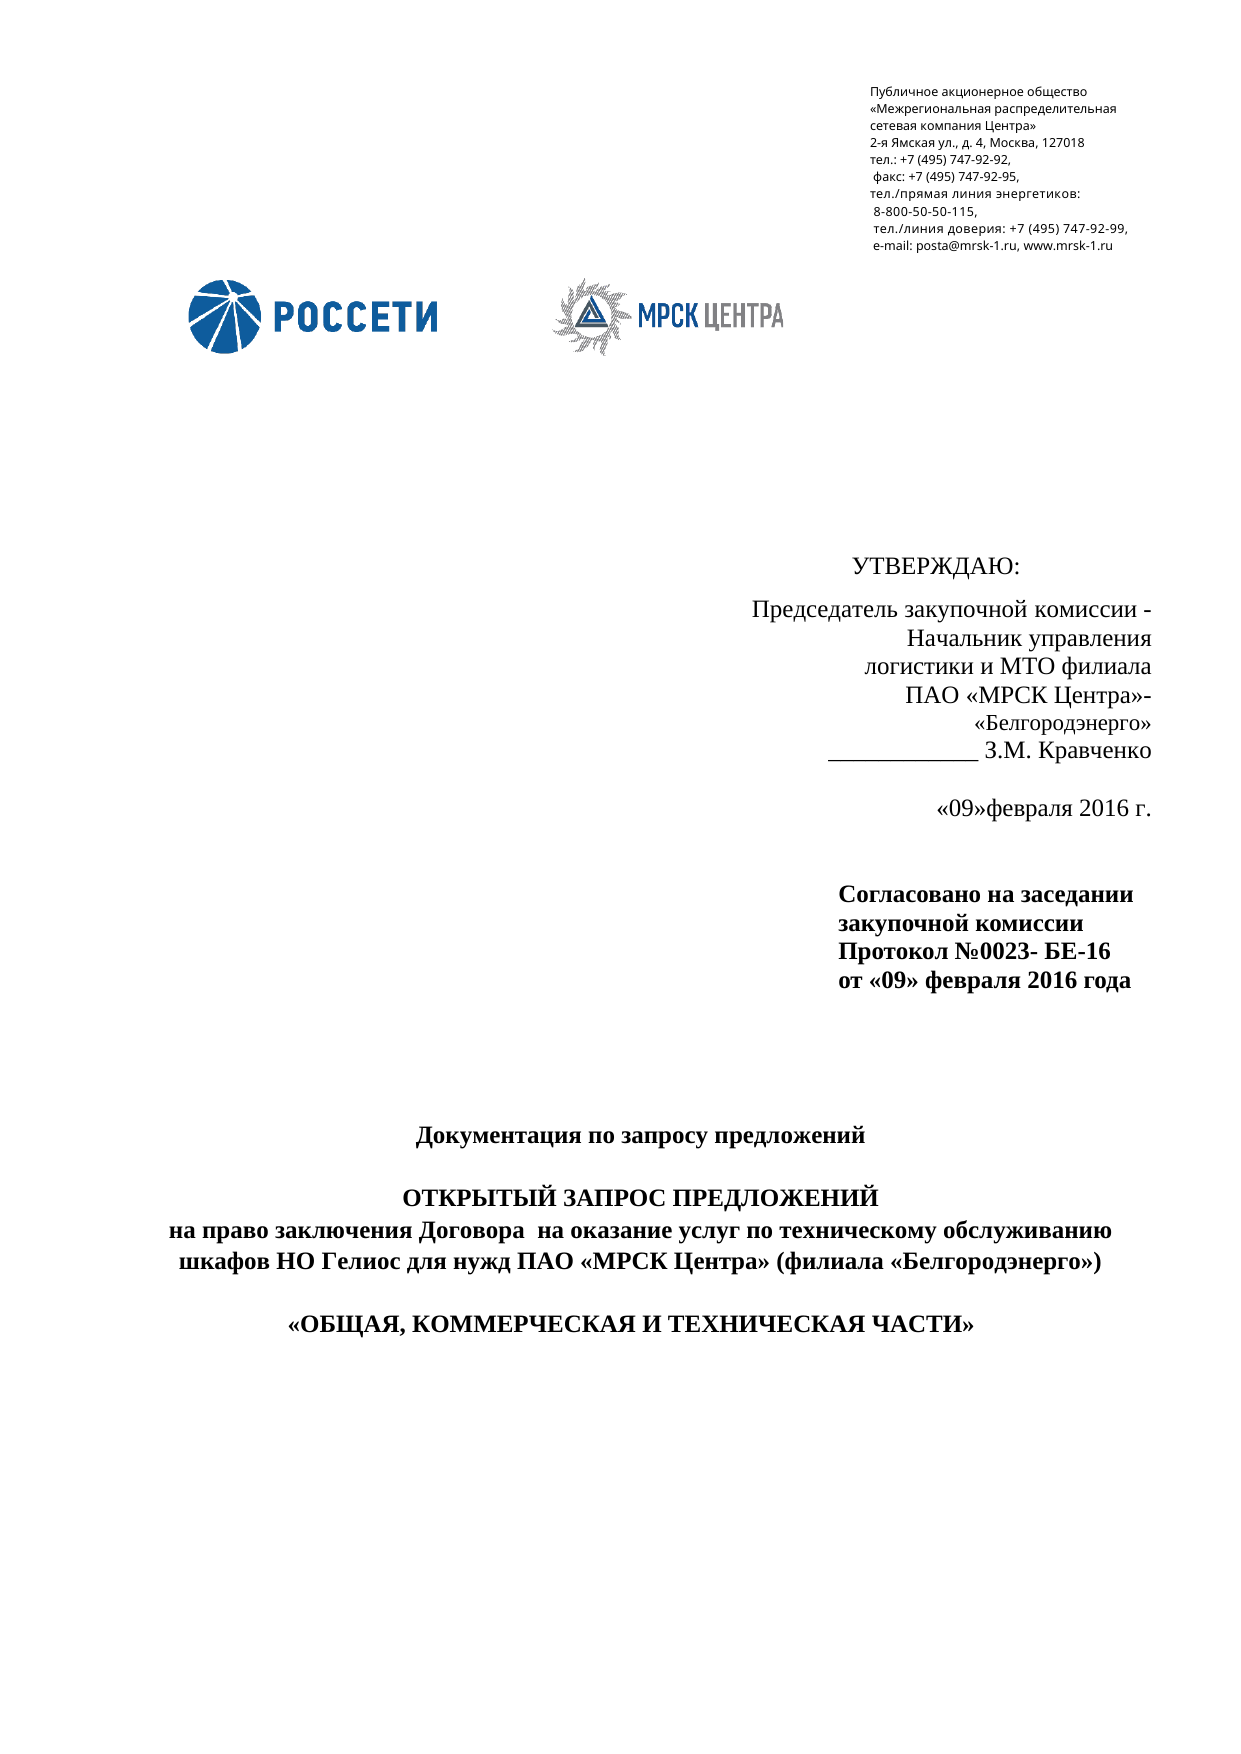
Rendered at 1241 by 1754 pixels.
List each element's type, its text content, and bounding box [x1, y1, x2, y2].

text от «09» февраля 2016 года [838, 965, 1152, 994]
text Согласовано на заседании [838, 879, 1152, 908]
text ____________ З.М. Кравченко [129, 735, 1152, 764]
text «09»февраля 2016 г. [720, 793, 1152, 821]
text Начальник управления [129, 623, 1152, 651]
text «Белгородэнерго» [129, 709, 1152, 735]
text «ОБЩАЯ, КОММЕРЧЕСКАЯ и техническая ЧАСТИ» [73, 1309, 1183, 1338]
text закупочной комиссии [838, 908, 1152, 936]
text на право заключения Договора на оказание услуг по техническому обслуживанию шкафов НО Гелиос для нужд ПАО «МРСК Центра» (филиала «Белгородэнерго») [129, 1215, 1152, 1275]
text Документация по запросу предложений [129, 1120, 1152, 1149]
text ОТКРЫТЫЙ ЗАПРОС ПРЕДЛОЖЕНИЙ [129, 1183, 1152, 1212]
text Председатель закупочной комиссии - [129, 594, 1152, 623]
text Протокол №0023- БЕ-16 [838, 936, 1152, 965]
text ПАО «МРСК Центра»- [129, 680, 1152, 709]
picture [188, 278, 784, 356]
text логистики и МТО филиала [129, 651, 1152, 680]
text УТВЕРЖДАЮ: [720, 551, 1152, 579]
